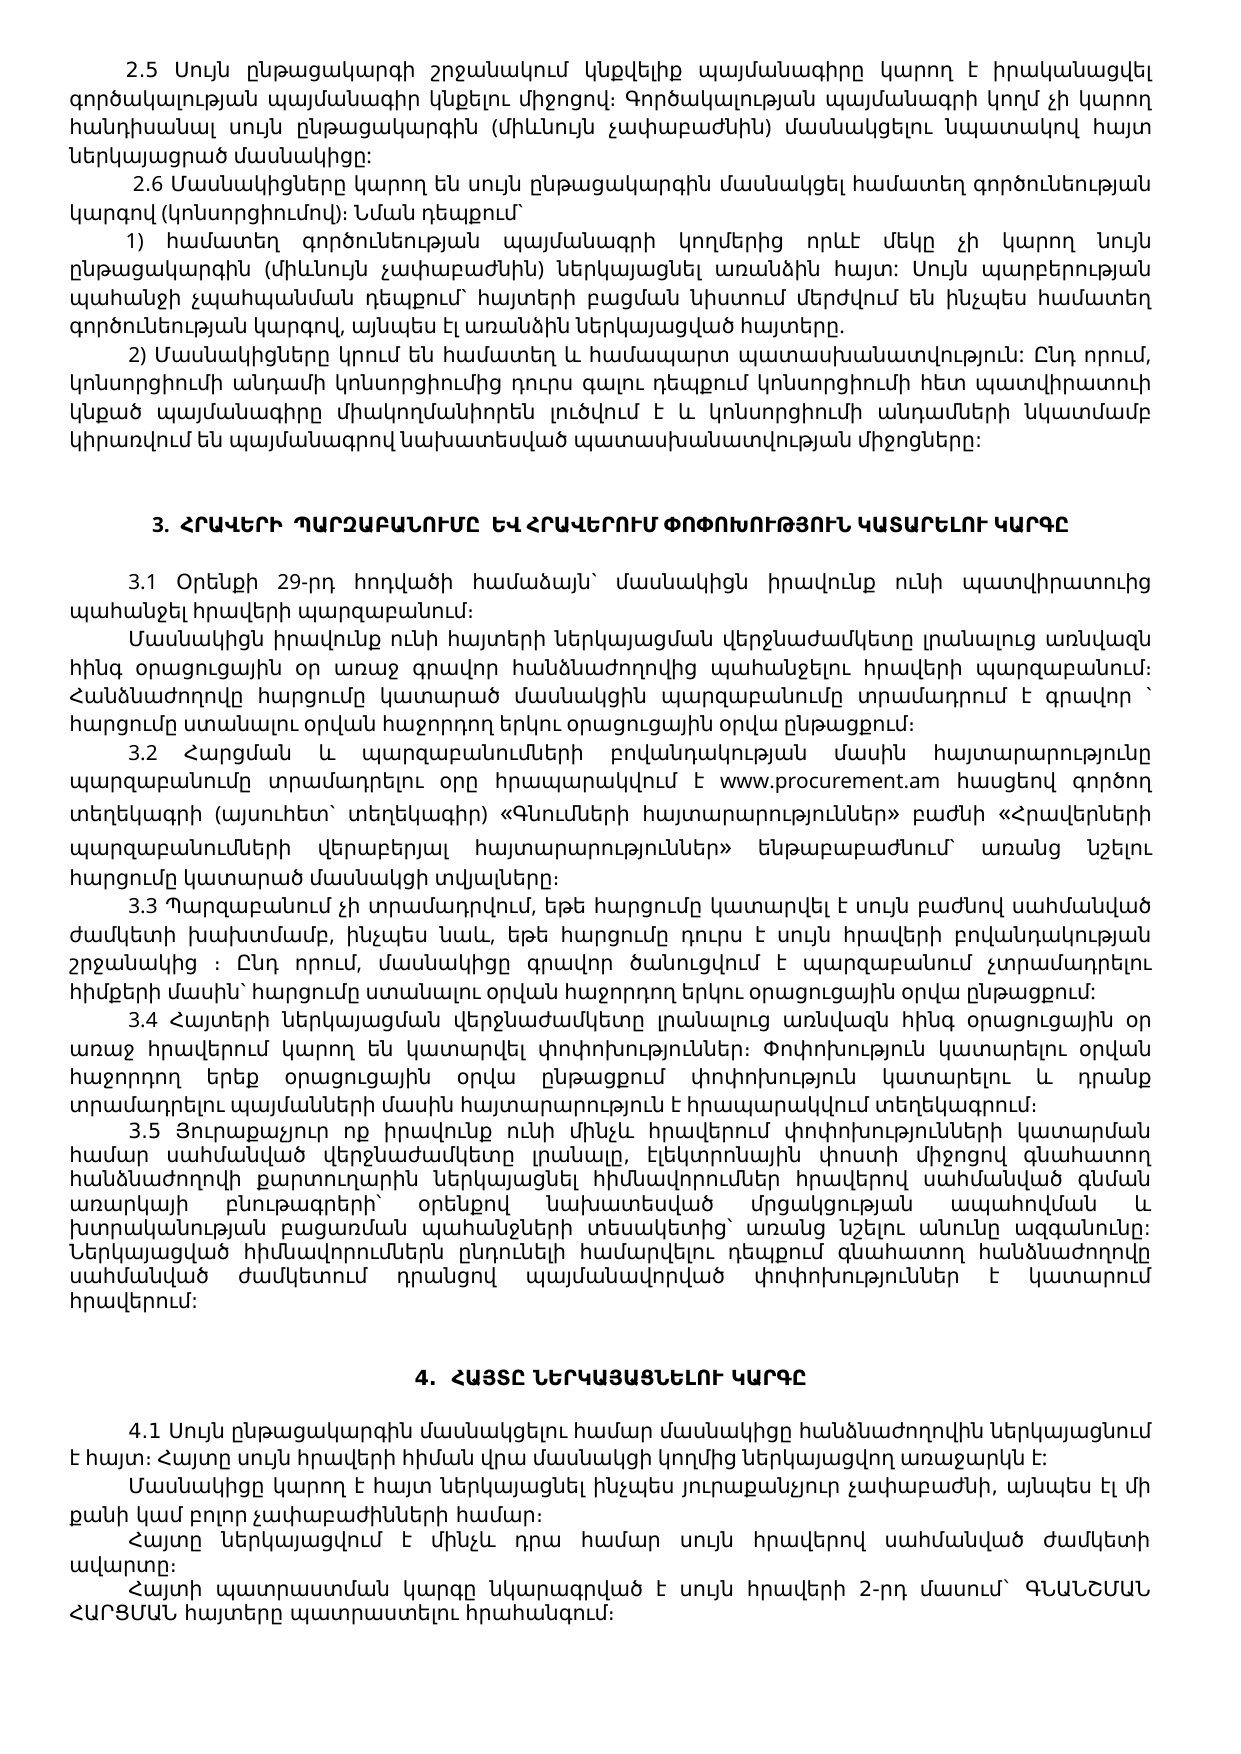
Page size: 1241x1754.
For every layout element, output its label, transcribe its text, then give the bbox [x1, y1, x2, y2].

text 2.5 Սույն ընթացակարգի շրջանակում կնքվելիք պայմանագիրը կարող է իրականացվել գործակալության պայմանագիր կնքելու միջոցով։ Գործակալության պայմանագրի կողմ չի կարող հանդիսանալ սույն ընթացակարգին (միևնույն չափաբաժնին) մասնակցելու նպատակով հայտ ներկայացրած մասնակիցը: [69, 56, 1152, 169]
text Մասնակիցն իրավունք ունի հայտերի ներկայացման վերջնաժամկետը լրանալուց առնվազն հինգ օրացուցային օր առաջ գրավոր հանձնաժողովից պահանջելու հրավերի պարզաբանում։ Հանձնաժողովը հարցումը կատարած մասնակցին պարզաբանումը տրամադրում է գրավոր ` հարցումը ստանալու օրվան հաջորդող երկու օրացուցային օրվա ընթացքում։ [69, 624, 1152, 738]
text 2.6 Մասնակիցները կարող են սույն ընթացակարգին մասնակցել համատեղ գործունեության կարգով (կոնսորցիումով)։ Նման դեպքում` [69, 169, 1152, 226]
text Հայտը ներկայացվում է մինչև դրա համար սույն հրավերով սահմանված ժամկետի ավարտը։ [69, 1528, 1152, 1577]
text 2) Մասնակիցները կրում են համատեղ և համապարտ պատասխանատվություն: Ընդ որում, կոնսորցիումի անդամի կոնսորցիումից դուրս գալու դեպքում կոնսորցիումի հետ պատվիրատուի կնքած պայմանագիրը միակողմանիորեն լուծվում է և կոնսորցիումի անդամների նկատմամբ կիրառվում են պայմանագրով նախատեսված պատասխանատվության միջոցները: [69, 340, 1152, 454]
text 1) համատեղ գործունեության պայմանագրի կողմերից որևէ մեկը չի կարող նույն ընթացակարգին (միևնույն չափաբաժնին) ներկայացնել առանձին հայտ: Սույն պարբերության պահանջի չպահպանման դեպքում` հայտերի բացման նիստում մերժվում են ինչպես համատեղ գործունեության կարգով, այնպես էլ առանձին ներկայացված հայտերը. [69, 226, 1152, 340]
text 3.2 Հարցման և պարզաբանումների բովանդակության մասին հայտարարությունը պարզաբանումը տրամադրելու օրը հրապարակվում է www.procurement.am հասցեով գործող տեղեկագրի (այսուհետ` տեղեկագիր) «Գնումների հայտարարություններ» բաժնի «Հրավերների պարզաբանումների վերաբերյալ հայտարարություններ» ենթաբաբաժնում` առանց նշելու հարցումը կատարած մասնակցի տվյալները։ [69, 738, 1152, 891]
text 4.1 Սույն ընթացակարգին մասնակցելու համար մասնակիցը հանձնաժողովին ներկայացնում է հայտ։ Հայտը սույն հրավերի հիման վրա մասնակցի կողմից ներկայացվող առաջարկն է: [69, 1419, 1152, 1472]
text 3.4 Հայտերի ներկայացման վերջնաժամկետը լրանալուց առնվազն հինգ օրացուցային օր առաջ հրավերում կարող են կատարվել փոփոխություններ։ Փոփոխություն կատարելու օրվան հաջորդող երեք օրացուցային օրվա ընթացքում փոփոխություն կատարելու և դրանք տրամադրելու պայմանների մասին հայտարարություն է հրապարակվում տեղեկագրում։ [69, 1005, 1152, 1119]
text Հայտի պատրաստման կարգը նկարագրված է սույն հրավերի 2-րդ մասում` ԳՆԱՆՇՄԱՆ ՀԱՐՑՄԱՆ հայտերը պատրաստելու հրահանգում։ [69, 1577, 1152, 1626]
text 3.5 Յուրաքաչյուր ոք իրավունք ունի մինչև հրավերում փոփոխությունների կատարման համար սահմանված վերջնաժամկետը լրանալը, էլեկտրոնային փոստի միջոցով գնահատող հանձնաժողովի քարտուղարին ներկայացնել հիմնավորումներ հրավերով սահմանված գնման առարկայի բնութագրերի՝ օրենքով նախատեսված մրցակցության ապահովման և խտրականության բացառման պահանջների տեսակետից՝ առանց նշելու անունը ազգանունը: Ներկայացված հիմնավորումներն ընդունելի համարվելու դեպքում գնահատող հանձնաժողովը սահմանված ժամկետում դրանցով պայմանավորված փոփոխություններ է կատարում հրավերում: [69, 1119, 1152, 1313]
text Մասնակիցը կարող է հայտ ներկայացնել ինչպես յուրաքանչյուր չափաբաժնի, այնպես էլ մի քանի կամ բոլոր չափաբաժինների համար։ [69, 1472, 1152, 1528]
text 3.1 Օրենքի 29-րդ հոդվածի համաձայն` մասնակիցն իրավունք ունի պատվիրատուից պահանջել հրավերի պարզաբանում։ [69, 567, 1152, 624]
text 3. ՀՐԱՎԵՐԻ ՊԱՐԶԱԲԱՆՈՒՄԸ ԵՎ ՀՐԱՎԵՐՈՒՄ ՓՈՓՈԽՈՒԹՅՈՒՆ ԿԱՏԱՐԵԼՈՒ ԿԱՐԳԸ [69, 511, 1152, 539]
text 4. ՀԱՅՏԸ ՆԵՐԿԱՅԱՑՆԵԼՈՒ ԿԱՐԳԸ [69, 1366, 1152, 1390]
text 3.3 Պարզաբանում չի տրամադրվում, եթե հարցումը կատարվել է սույն բաժնով սահմանված ժամկետի խախտմամբ, ինչպես նաև, եթե հարցումը դուրս է սույն հրավերի բովանդակության շրջանակից ։ Ընդ որում, մասնակիցը գրավոր ծանուցվում է պարզաբանում չտրամադրելու հիմքերի մասին` հարցումը ստանալու օրվան հաջորդող երկու օրացուցային օրվա ընթացքում: [69, 891, 1152, 1005]
